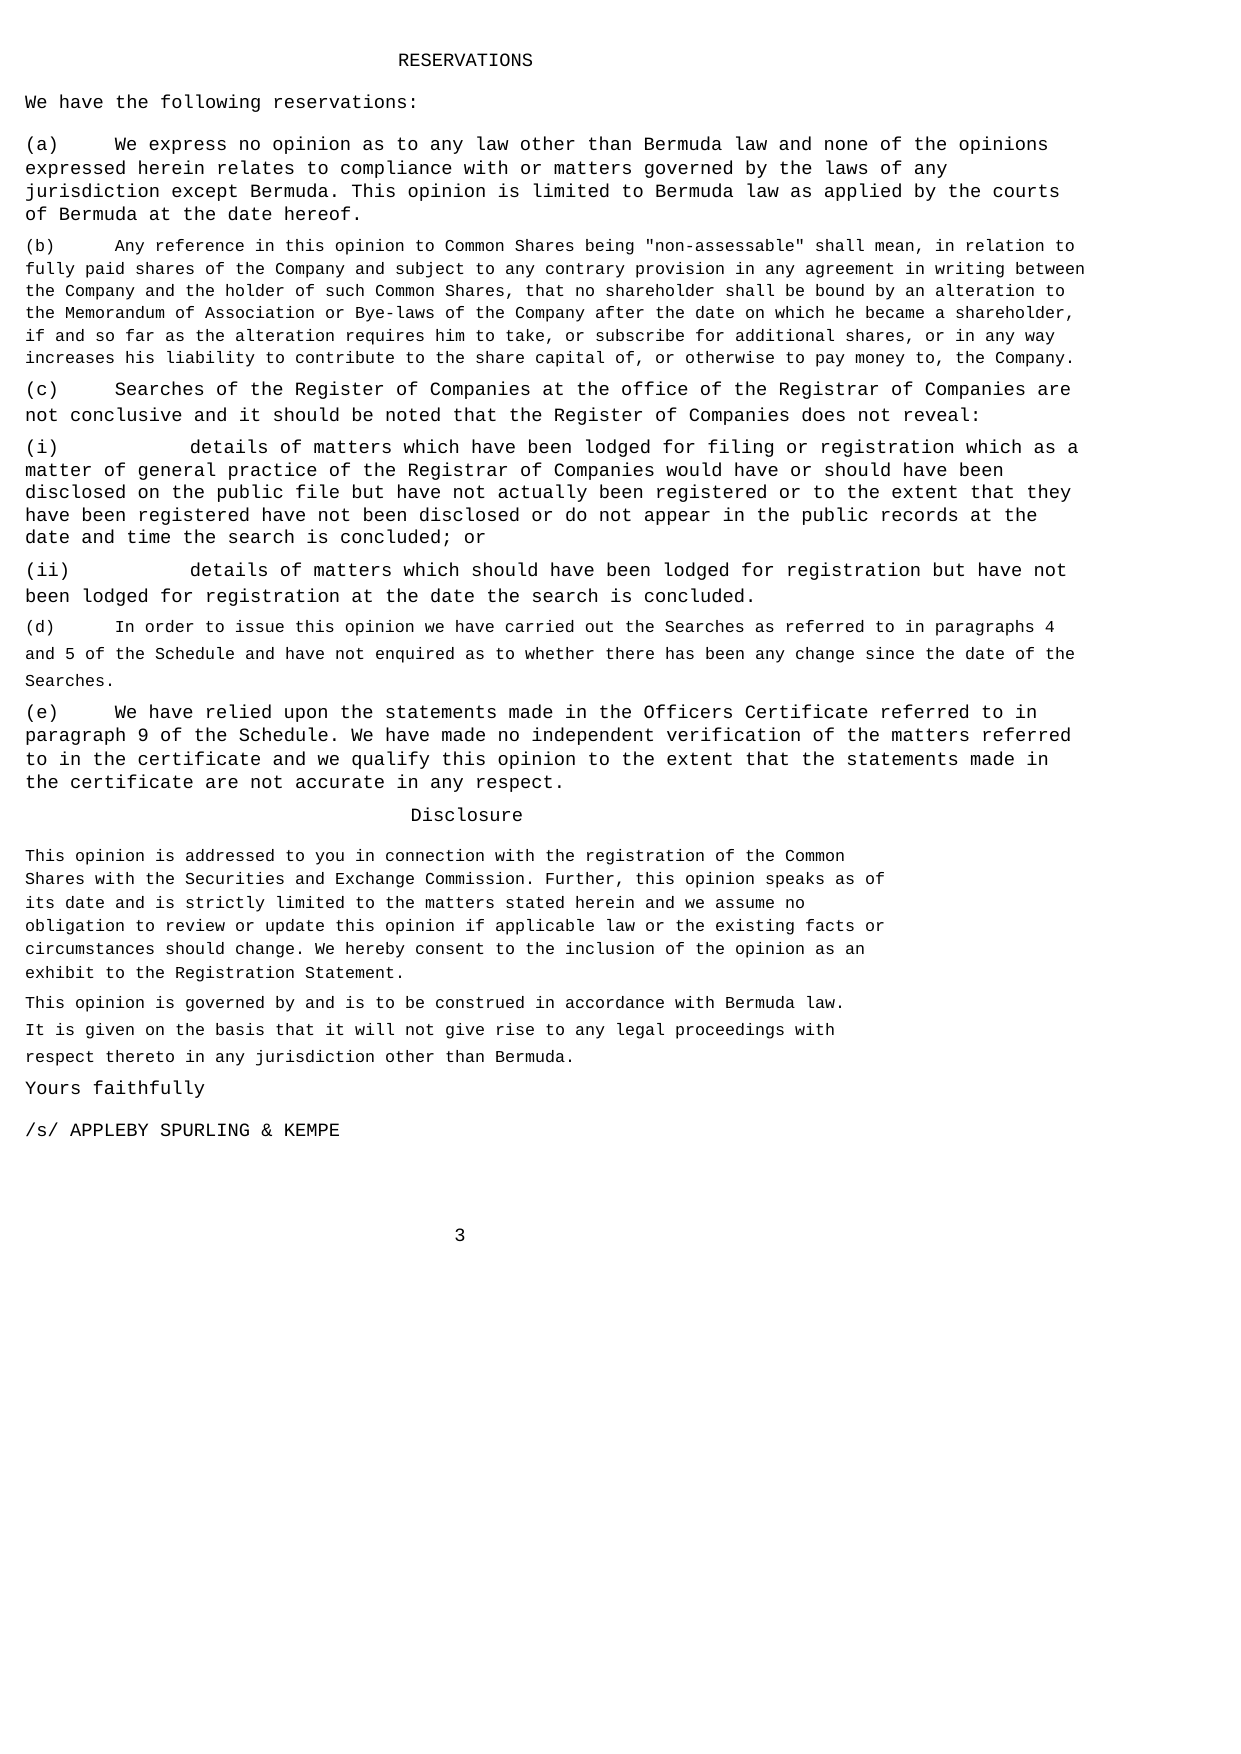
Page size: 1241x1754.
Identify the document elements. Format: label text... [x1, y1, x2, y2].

text This opinion is addressed to you in connection with the registration of the Common Shares with the Securities and Exchange Commission. Further, this opinion speaks as of its date and is strictly limited to the matters stated herein and we assume no obligation to review or update this opinion if applicable law or the existing facts or circumstances should change. We hereby consent to the inclusion of the opinion as an exhibit to the Registration Statement. [25, 848, 905, 983]
list Any reference in this opinion to Common Shares being "non-assessable" shall mean, in relation to fully paid shares of the Company and subject to any contrary provision in any agreement in writing between the Company and the holder of such Common Shares, that no shareholder shall be bound by an alteration to the Memorandum of Association or Bye-laws of the Company after the date on which he became a shareholder, if and so far as the alteration requires him to take, or subscribe for additional shares, or in any way increases his liability to contribute to the share capital of, or otherwise to pay money to, the Company. [25, 238, 1090, 369]
text /s/ APPLEBY SPURLING & KEMPE [25, 1121, 1090, 1142]
text This opinion is governed by and is to be construed in accordance with Bermuda law. It is given on the basis that it will not give rise to any legal proceedings with respect thereto in any jurisdiction other than Bermuda. [25, 995, 872, 1067]
text 3 [454, 1226, 1090, 1247]
list details of matters which should have been lodged for registration but have not been lodged for registration at the date the search is concluded. [25, 561, 1090, 608]
text RESERVATIONS [398, 51, 1090, 72]
text Disclosure [410, 805, 1090, 827]
list details of matters which have been lodged for filing or registration which as a matter of general practice of the Registrar of Companies would have or should have been disclosed on the public file but have not actually been registered or to the extent that they have been registered have not been disclosed or do not appear in the public records at the date and time the search is concluded; or [25, 438, 1090, 549]
list In order to issue this opinion we have carried out the Searches as referred to in paragraphs 4 and 5 of the Schedule and have not enquired as to whether there has been any change since the date of the Searches. [25, 619, 1090, 692]
text We have the following reservations: [25, 93, 1090, 114]
list Searches of the Register of Companies at the office of the Registrar of Companies are not conclusive and it should be noted that the Register of Companies does not reveal: [25, 380, 1090, 427]
list We express no opinion as to any law other than Bermuda law and none of the opinions expressed herein relates to compliance with or matters governed by the laws of any jurisdiction except Bermuda. This opinion is limited to Bermuda law as applied by the courts of Bermuda at the date hereof. [25, 135, 1090, 226]
list We have relied upon the statements made in the Officers Certificate referred to in paragraph 9 of the Schedule. We have made no independent verification of the matters referred to in the certificate and we qualify this opinion to the extent that the statements made in the certificate are not accurate in any respect. [25, 703, 1090, 794]
text Yours faithfully [25, 1078, 1090, 1100]
